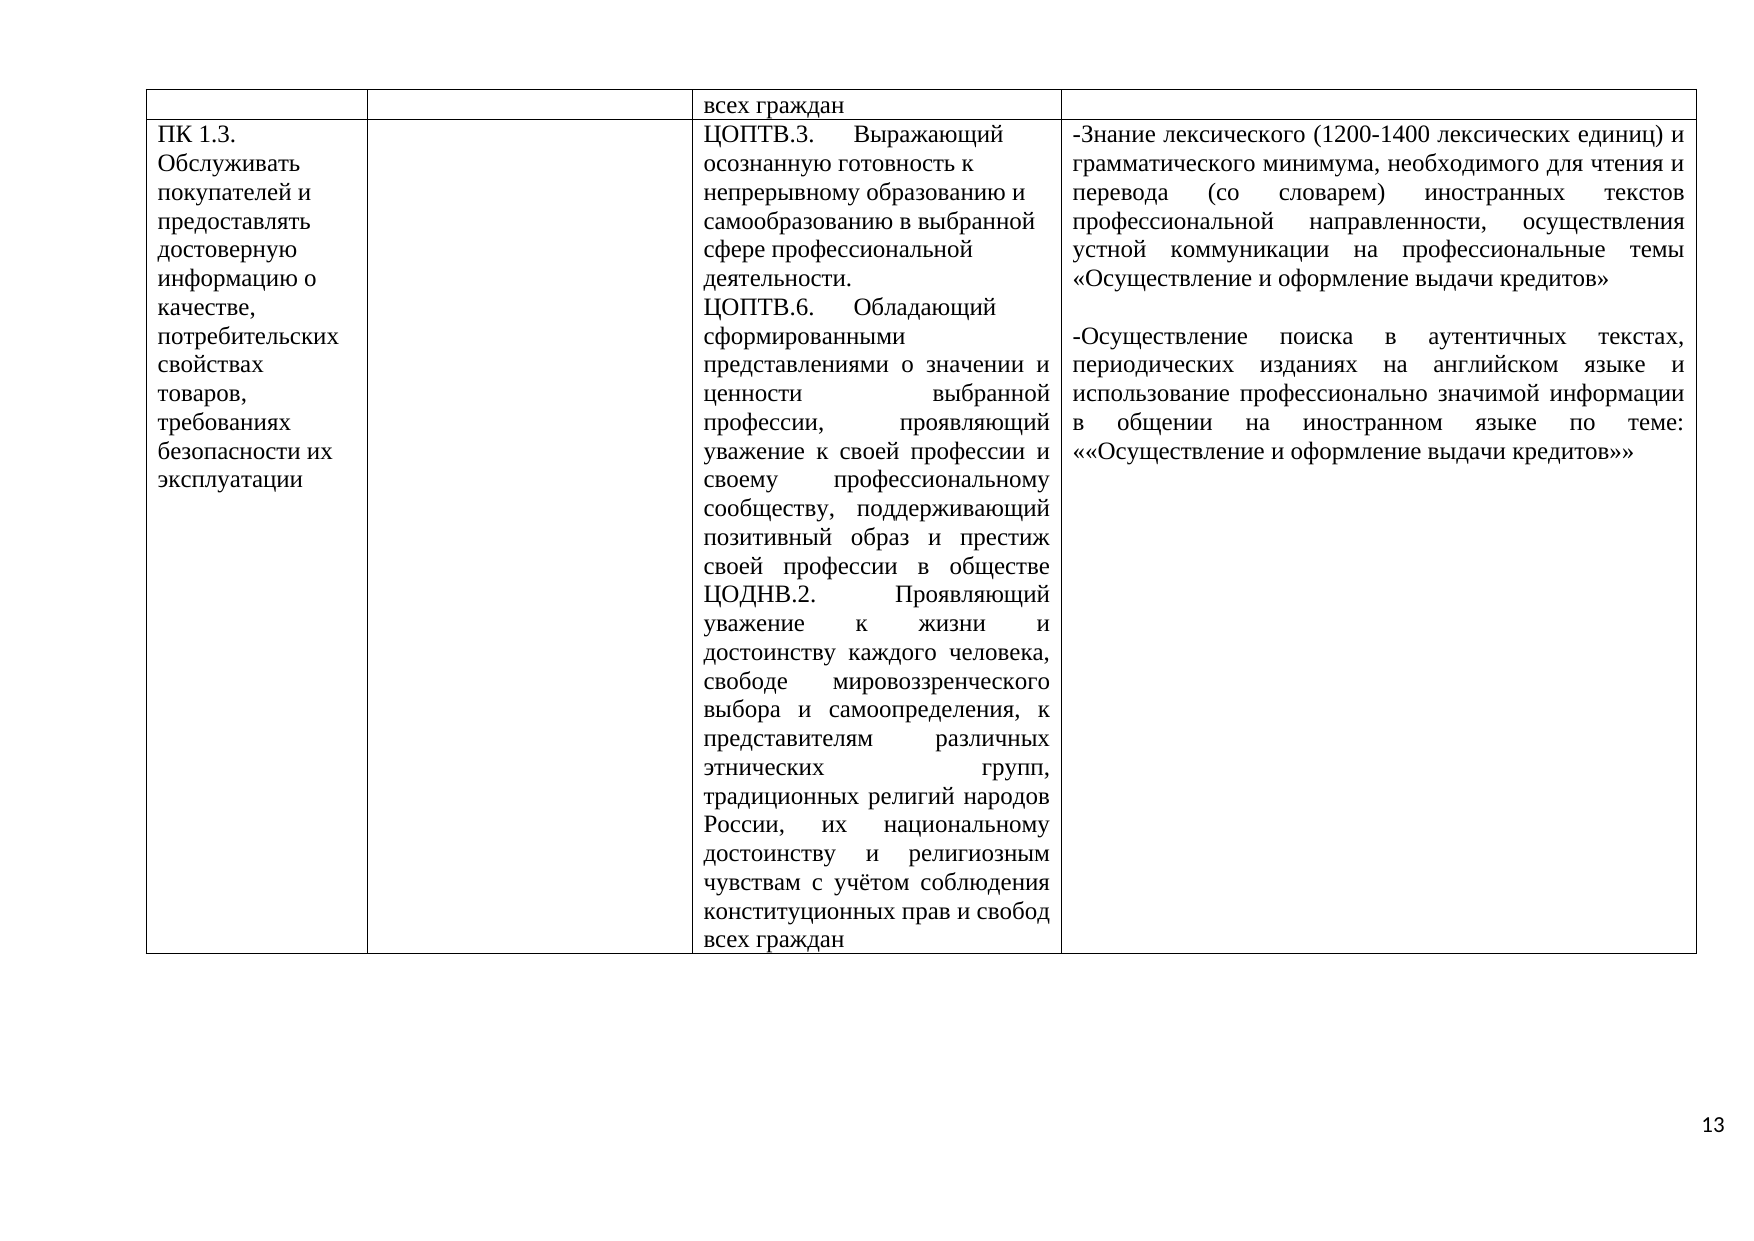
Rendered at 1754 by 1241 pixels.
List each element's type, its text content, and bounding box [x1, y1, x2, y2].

table_cell [368, 120, 692, 953]
table_cell ЦОПТВ.3. Выражающий осознанную готовность к непрерывному образованию и самообразованию в выбранной сфере профессиональной деятельности. ЦОПТВ.6. Обладающий сформированными представлениями о значении и ценности выбранной профессии, проявляющий уважение к своей профессии и своему профессиональному сообществу, поддерживающий позитивный образ и престиж своей профессии в обществе ЦОДНВ.2. Проявляющий уважение к жизни и достоинству каждого человека, свободе мировоззренческого выбора и самоопределения, к представителям различных этнических групп, традиционных религий народов России, их национальному достоинству и религиозным чувствам с учётом соблюдения конституционных прав и свобод всех граждан [693, 120, 1061, 953]
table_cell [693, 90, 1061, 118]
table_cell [1062, 90, 1696, 118]
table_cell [147, 90, 367, 118]
table_cell [368, 90, 692, 118]
table_cell -Знание лексического (1200-1400 лексических единиц) и грамматического минимума, необходимого для чтения и перевода (со словарем) иностранных текстов профессиональной направленности, осуществления устной коммуникации на профессиональные темы «Осуществление и оформление выдачи кредитов» -Осуществление поиска в аутентичных текстах, периодических изданиях на английском языке и использование профессионально значимой информации в общении на иностранном языке по теме: ««Осуществление и оформление выдачи кредитов»» [1062, 120, 1696, 953]
table_cell ПК 1.3. Обслуживать покупателей и предоставлять достоверную информацию о качестве, потребительских свойствах товаров, требованиях безопасности их эксплуатации [147, 120, 367, 953]
